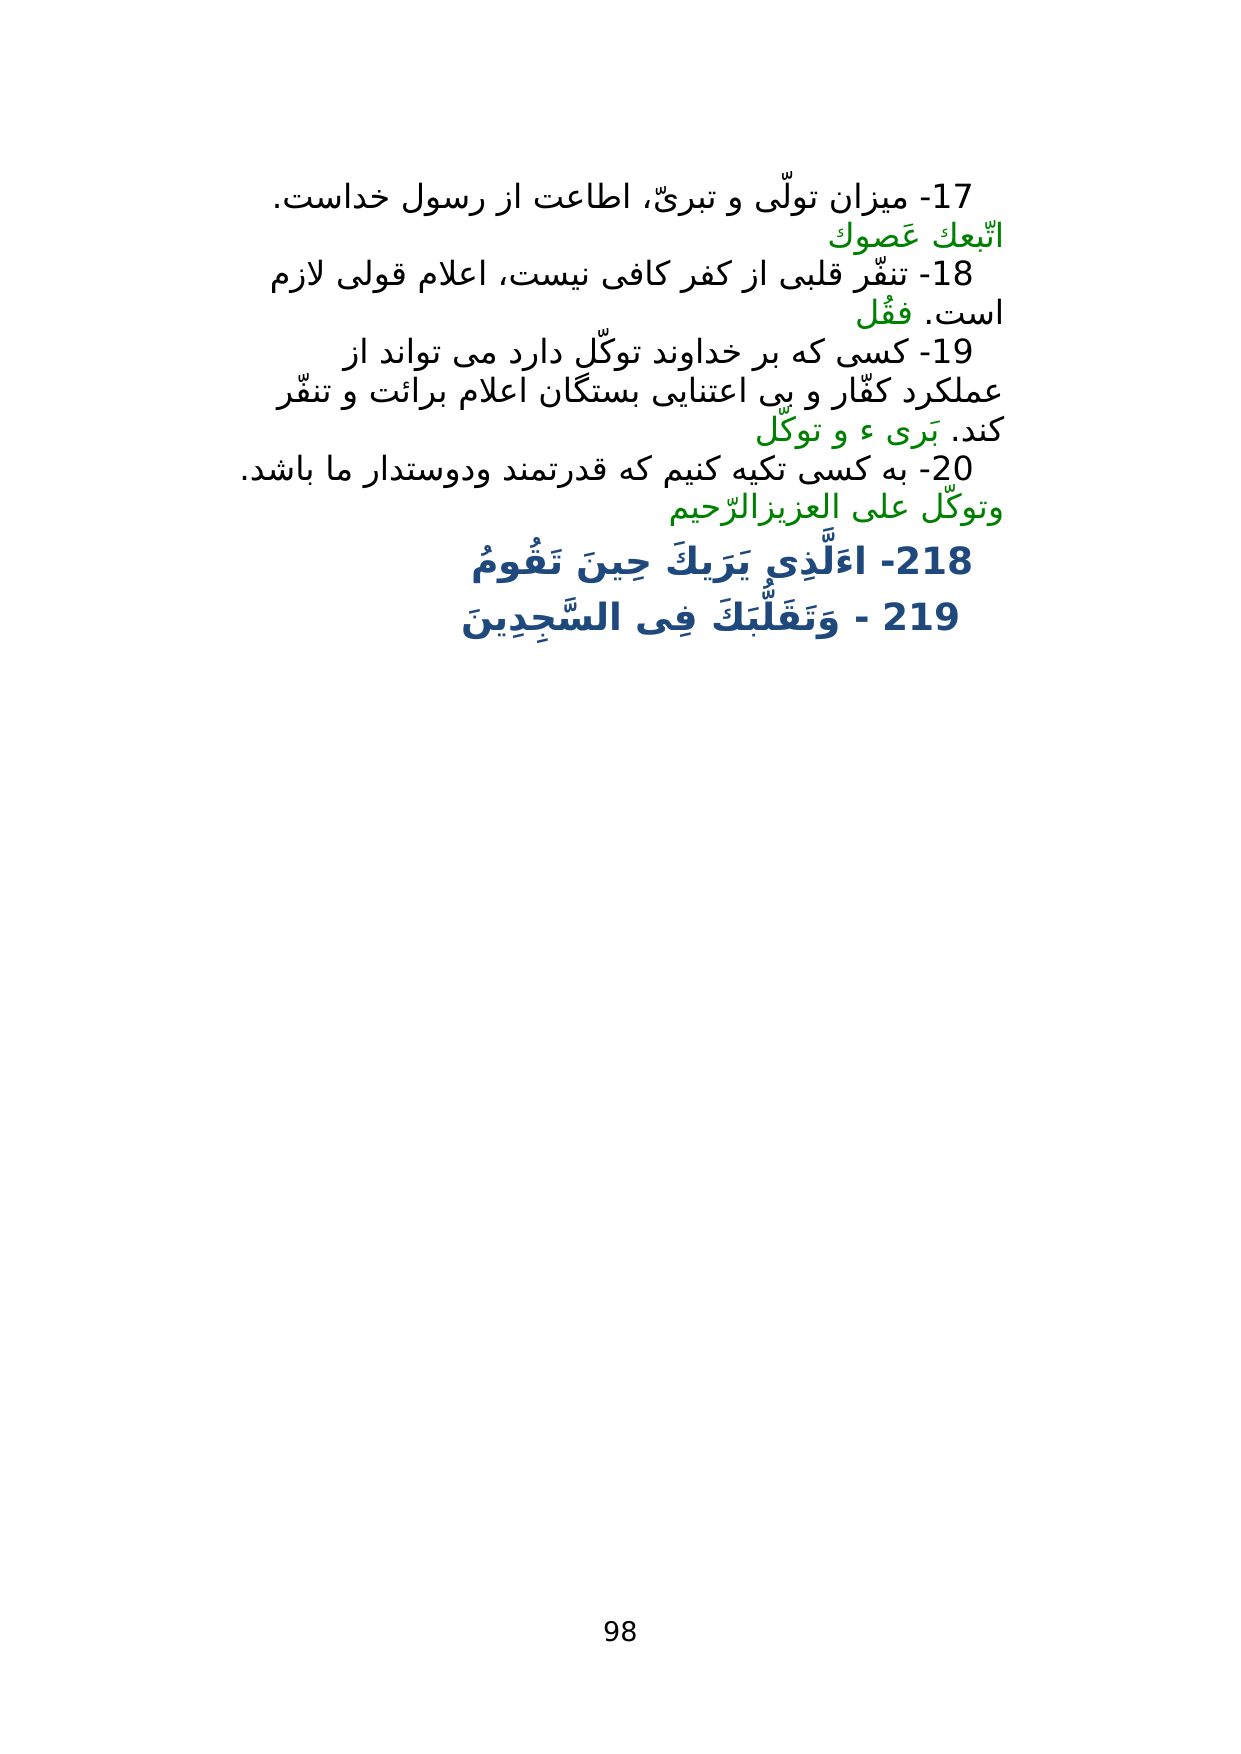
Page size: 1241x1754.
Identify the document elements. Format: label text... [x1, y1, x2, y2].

text 17- ميزان تولّى و تبرىّ، اطاعت از رسول خداست. اتّبعك عَصوك [236, 177, 1004, 255]
subtitle 219 - وَتَقَلُّبَكَ فِى السَّجِدِينَ [236, 596, 1004, 639]
subtitle 218- اءَلَّذِى يَرَيكَ حِينَ تَقُومُ [236, 539, 1004, 583]
text 20- به كسى تكيه كنيم كه قدرتمند ودوستدار ما باشد. وتوكّل على العزيزالرّحيم [236, 449, 1004, 527]
text 19- كسى كه بر خداوند توكّل دارد مى تواند از عملكرد كفّار و بى اعتنايى بستگان اعلام برائت و تنفّر كند. بَرى ء و توكّل [236, 333, 1004, 449]
text 18- تنفّر قلبى از كفر كافى نيست، اعلام قولى لازم است. فقُل [236, 255, 1004, 333]
